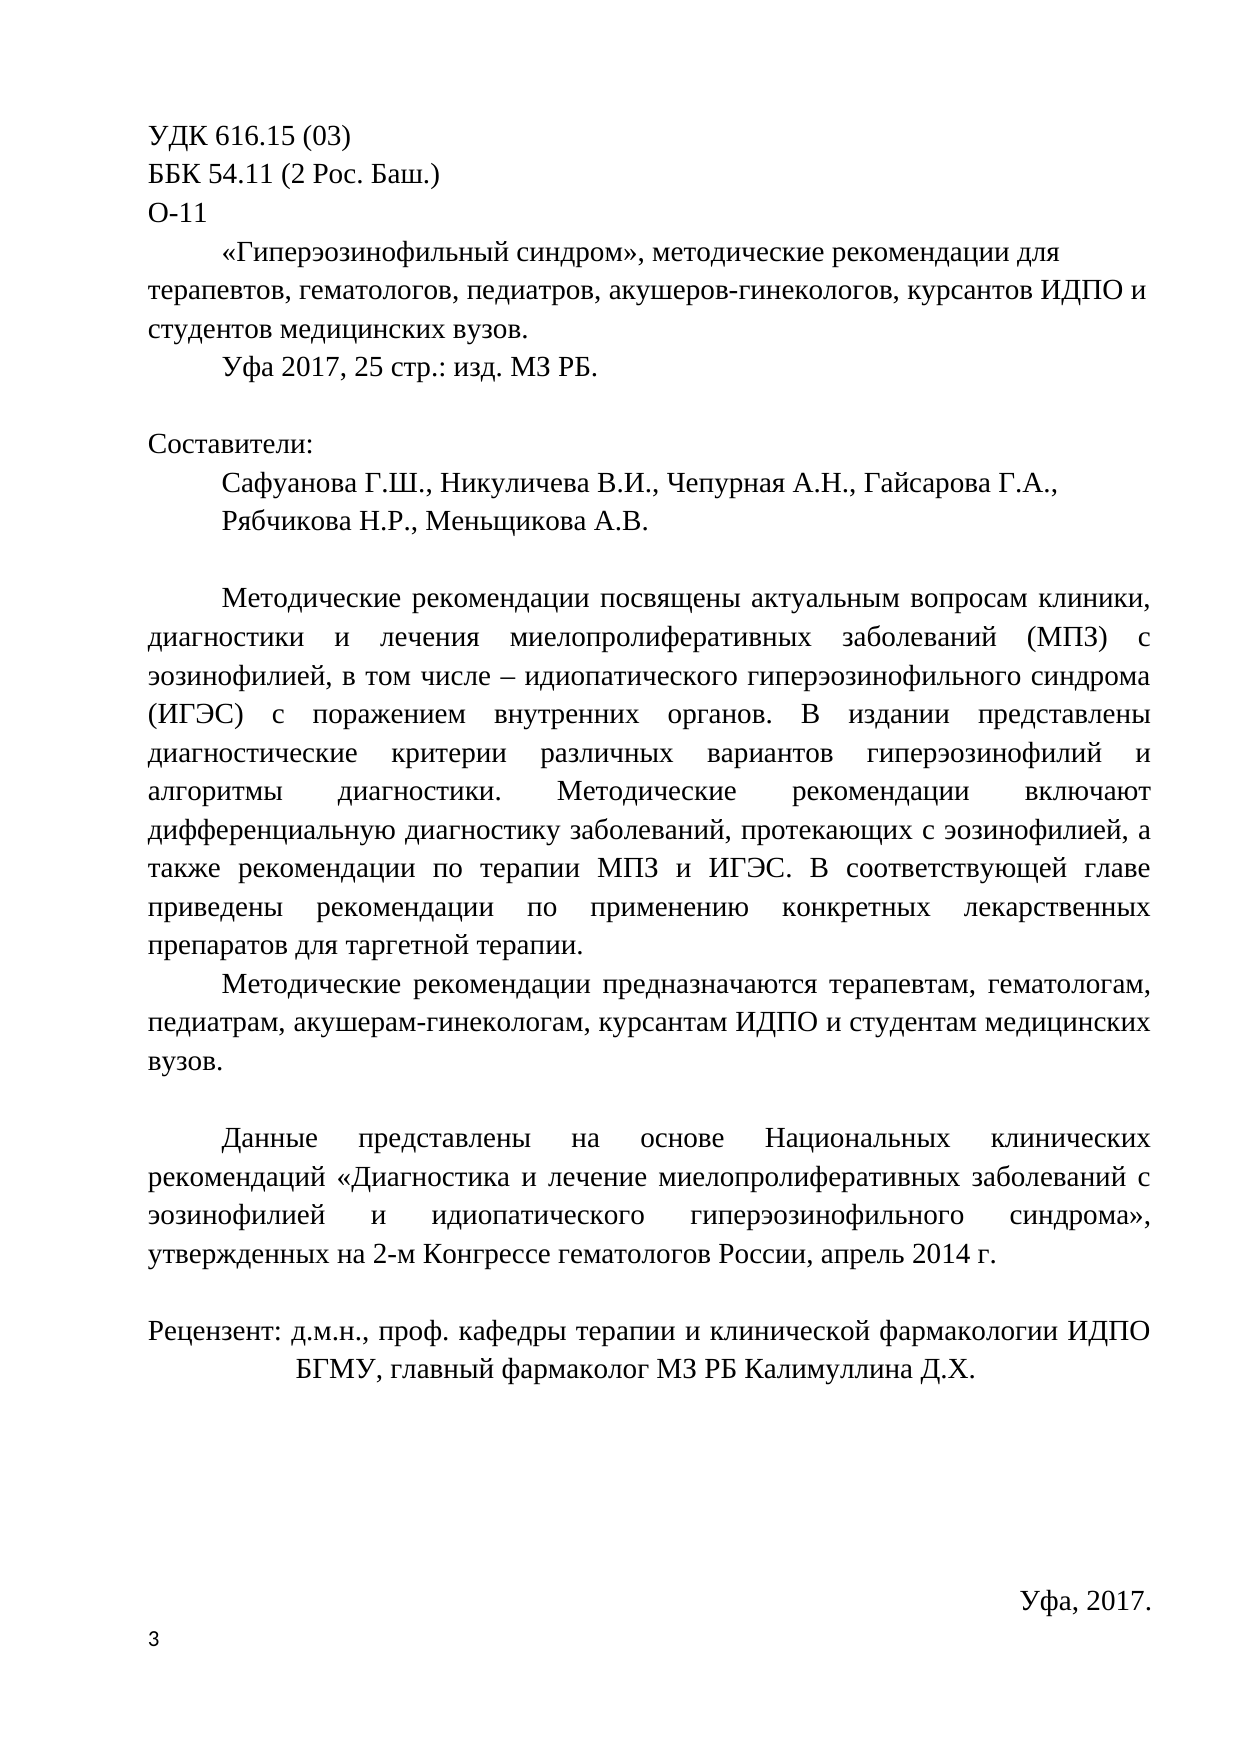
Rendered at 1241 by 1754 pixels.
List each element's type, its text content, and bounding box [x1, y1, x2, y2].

text «Гиперэозинофильный синдром», методические рекомендации для терапевтов, гематологов, педиатров, акушеров-гинекологов, курсантов ИДПО и студентов медицинских вузов. [148, 234, 1152, 344]
text ББК 54.11 (2 Рос. Баш.) [148, 157, 1152, 190]
text Уфа 2017, 25 стр.: изд. МЗ РБ. [148, 349, 1152, 383]
text О-11 [148, 195, 1152, 229]
text Составители: [148, 426, 1152, 460]
text Рябчикова Н.Р., Меньщикова А.В. [148, 503, 1152, 537]
text Методические рекомендации предназначаются терапевтам, гематологам, педиатрам, акушерам-гинекологам, курсантам ИДПО и студентам медицинских вузов. [148, 966, 1152, 1077]
text Данные представлены на основе Национальных клинических рекомендаций «Диагностика и лечение миелопролиферативных заболеваний с эозинофилией и идиопатического гиперэозинофильного синдрома», утвержденных на 2-м Конгрессе гематологов России, апрель 2014 г. [148, 1120, 1152, 1269]
text Уфа, 2017. [148, 1583, 1152, 1616]
text Методические рекомендации посвящены актуальным вопросам клиники, диагностики и лечения миелопролиферативных заболеваний (МПЗ) с эозинофилией, в том числе – идиопатического гиперэозинофильного синдрома (ИГЭС) с поражением внутренних органов. В издании представлены диагностические критерии различных вариантов гиперэозинофилий и алгоритмы диагностики. Методические рекомендации включают дифференциальную диагностику заболеваний, протекающих с эозинофилией, а также рекомендации по терапии МПЗ и ИГЭС. В соответствующей главе приведены рекомендации по применению конкретных лекарственных препаратов для таргетной терапии. [148, 581, 1152, 961]
text Рецензент: д.м.н., проф. кафедры терапии и клинической фармакологии ИДПО БГМУ, главный фармаколог МЗ РБ Калимуллина Д.Х. [148, 1313, 1152, 1385]
text УДК 616.15 (03) [148, 118, 1152, 152]
text Сафуанова Г.Ш., Никуличева В.И., Чепурная А.Н., Гайсарова Г.А., [148, 465, 1152, 498]
